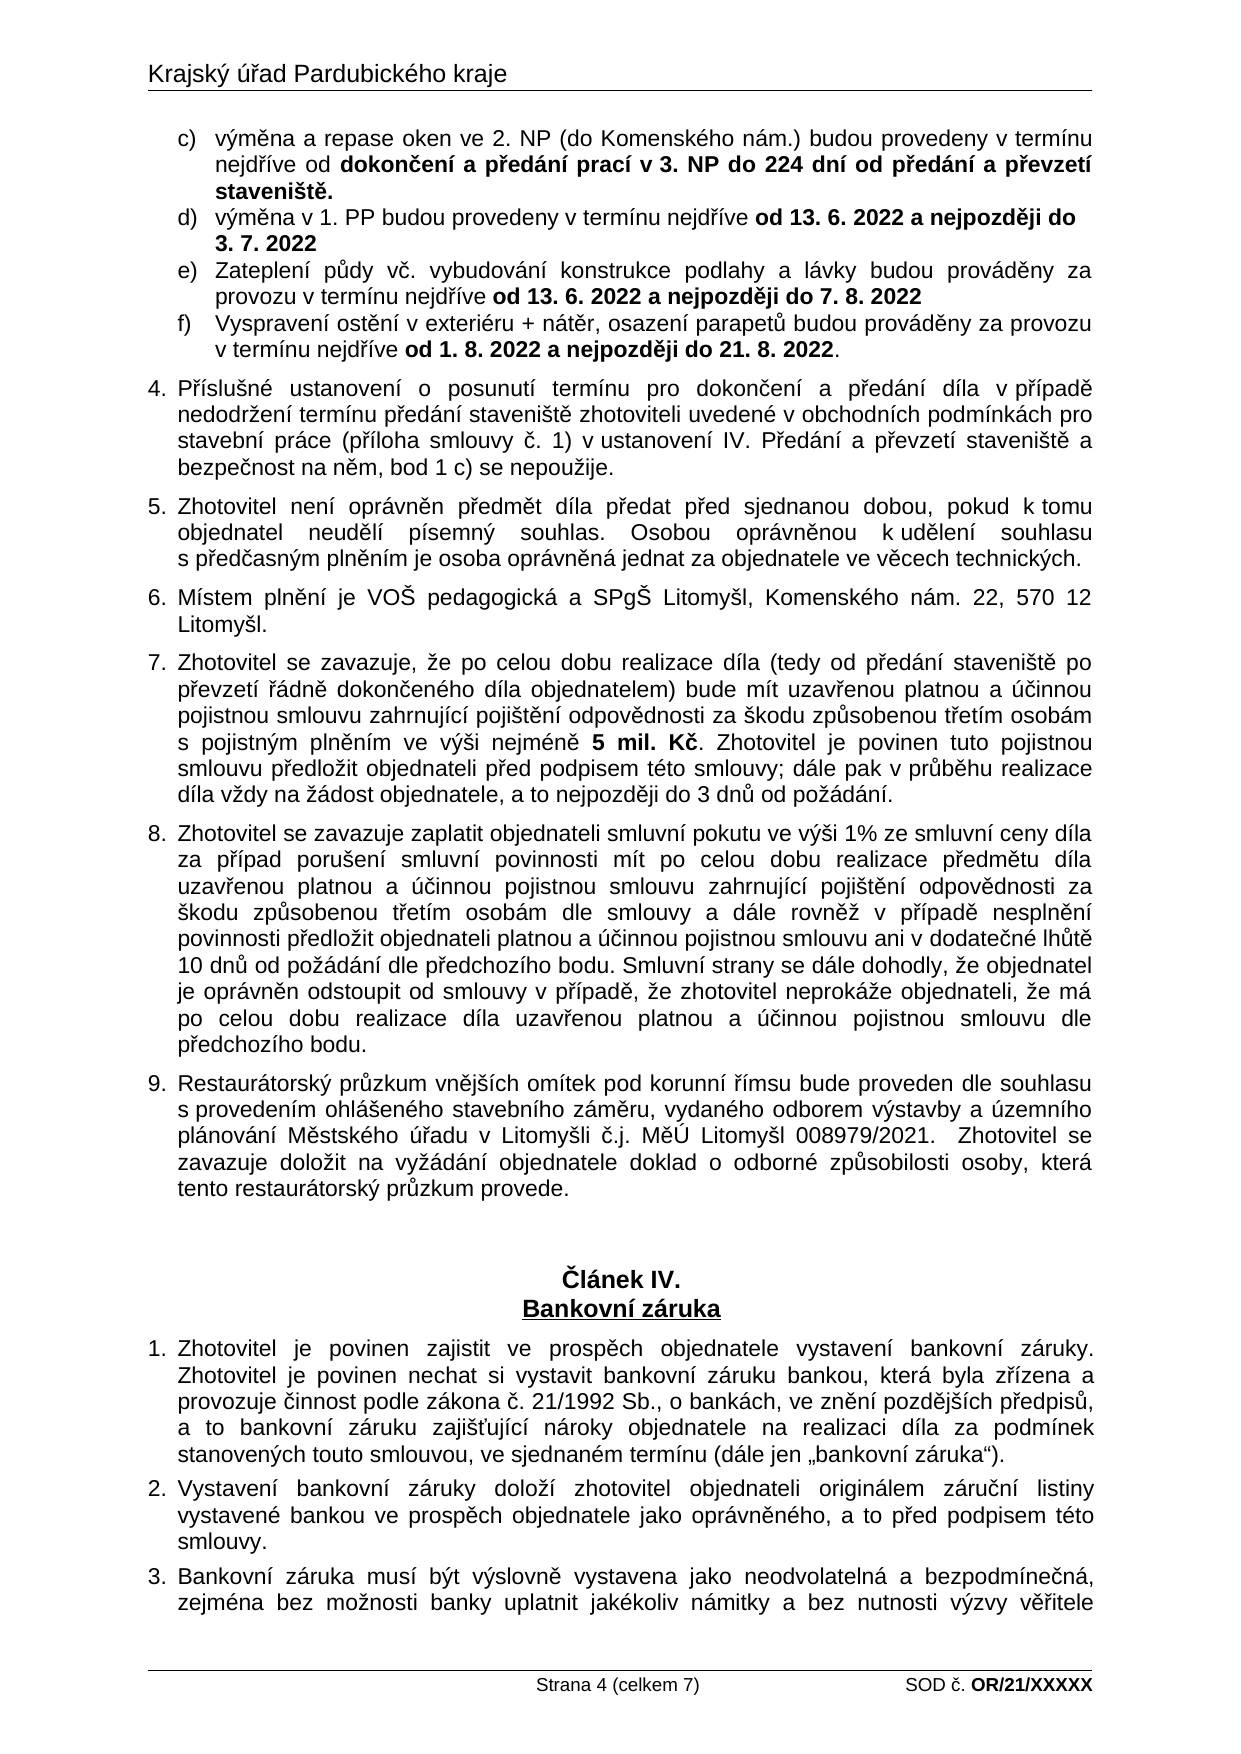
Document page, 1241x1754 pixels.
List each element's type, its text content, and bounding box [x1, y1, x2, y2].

list výměna a repase oken ve 2. NP (do Komenského nám.) budou provedeny v termínu nejdříve od dokončení a předání prací v 3. NP do 224 dní od předání a převzetí staveniště. [177, 125, 1092, 204]
list Zhotovitel se zavazuje, že po celou dobu realizace díla (tedy od předání staveniště po převzetí řádně dokončeného díla objednatelem) bude mít uzavřenou platnou a účinnou pojistnou smlouvu zahrnující pojištění odpovědnosti za škodu způsobenou třetím osobám s pojistným plněním ve výši nejméně 5 mil. Kč. Zhotovitel je povinen tuto pojistnou smlouvu předložit objednateli před podpisem této smlouvy; dále pak v průběhu realizace díla vždy na žádost objednatele, a to nejpozději do 3 dnů od požádání. [148, 649, 1092, 807]
text Článek IV. [148, 1265, 1095, 1294]
list Vyspravení ostění v exteriéru + nátěr, osazení parapetů budou prováděny za provozu v termínu nejdříve od 1. 8. 2022 a nejpozději do 21. 8. 2022. [177, 309, 1092, 362]
list Místem plnění je VOŠ pedagogická a SPgŠ Litomyšl, Komenského nám. 22, 570 12 Litomyšl. [148, 584, 1092, 637]
list Zateplení půdy vč. vybudování konstrukce podlahy a lávky budou prováděny za provozu v termínu nejdříve od 13. 6. 2022 a nejpozději do 7. 8. 2022 [177, 257, 1092, 309]
list Příslušné ustanovení o posunutí termínu pro dokončení a předání díla v případě nedodržení termínu předání staveniště zhotoviteli uvedené v obchodních podmínkách pro stavební práce (příloha smlouvy č. 1) v ustanovení IV. Předání a převzetí staveniště a bezpečnost na něm, bod 1 c) se nepoužije. [148, 375, 1092, 480]
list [148, 1563, 1095, 1616]
list výměna v 1. PP budou provedeny v termínu nejdříve od 13. 6. 2022 a nejpozději do 3. 7. 2022 [177, 204, 1092, 257]
list Zhotovitel není oprávněn předmět díla předat před sjednanou dobou, pokud k tomu objednatel neudělí písemný souhlas. Osobou oprávněnou k udělení souhlasu s předčasným plněním je osoba oprávněná jednat za objednatele ve věcech technických. [148, 493, 1092, 572]
list Zhotovitel se zavazuje zaplatit objednateli smluvní pokutu ve výši 1% ze smluvní ceny díla za případ porušení smluvní povinnosti mít po celou dobu realizace předmětu díla uzavřenou platnou a účinnou pojistnou smlouvu zahrnující pojištění odpovědnosti za škodu způsobenou třetím osobám dle smlouvy a dále rovněž v případě nesplnění povinnosti předložit objednateli platnou a účinnou pojistnou smlouvu ani v dodatečné lhůtě 10 dnů od požádání dle předchozího bodu. Smluvní strany se dále dohodly, že objednatel je oprávněn odstoupit od smlouvy v případě, že zhotovitel neprokáže objednateli, že má po celou dobu realizace díla uzavřenou platnou a účinnou pojistnou smlouvu dle předchozího bodu. [148, 820, 1092, 1057]
list Zhotovitel je povinen zajistit ve prospěch objednatele vystavení bankovní záruky. Zhotovitel je povinen nechat si vystavit bankovní záruku bankou, která byla zřízena a provozuje činnost podle zákona č. 21/1992 Sb., o bankách, ve znění pozdějších předpisů, a to bankovní záruku zajišťující nároky objednatele na realizaci díla za podmínek stanovených touto smlouvou, ve sjednaném termínu (dále jen „bankovní záruka“). [148, 1335, 1095, 1467]
list Vystavení bankovní záruky doloží zhotovitel objednateli originálem záruční listiny vystavené bankou ve prospěch objednatele jako oprávněného, a to před podpisem této smlouvy. [148, 1475, 1095, 1554]
text Bankovní záruka [148, 1294, 1095, 1323]
list Restaurátorský průzkum vnějších omítek pod korunní římsu bude proveden dle souhlasu s provedením ohlášeného stavebního záměru, vydaného odborem výstavby a územního plánování Městského úřadu v Litomyšli č.j. MěÚ Litomyšl 008979/2021. Zhotovitel se zavazuje doložit na vyžádání objednatele doklad o odborné způsobilosti osoby, která tento restaurátorský průzkum provede. [148, 1070, 1092, 1201]
